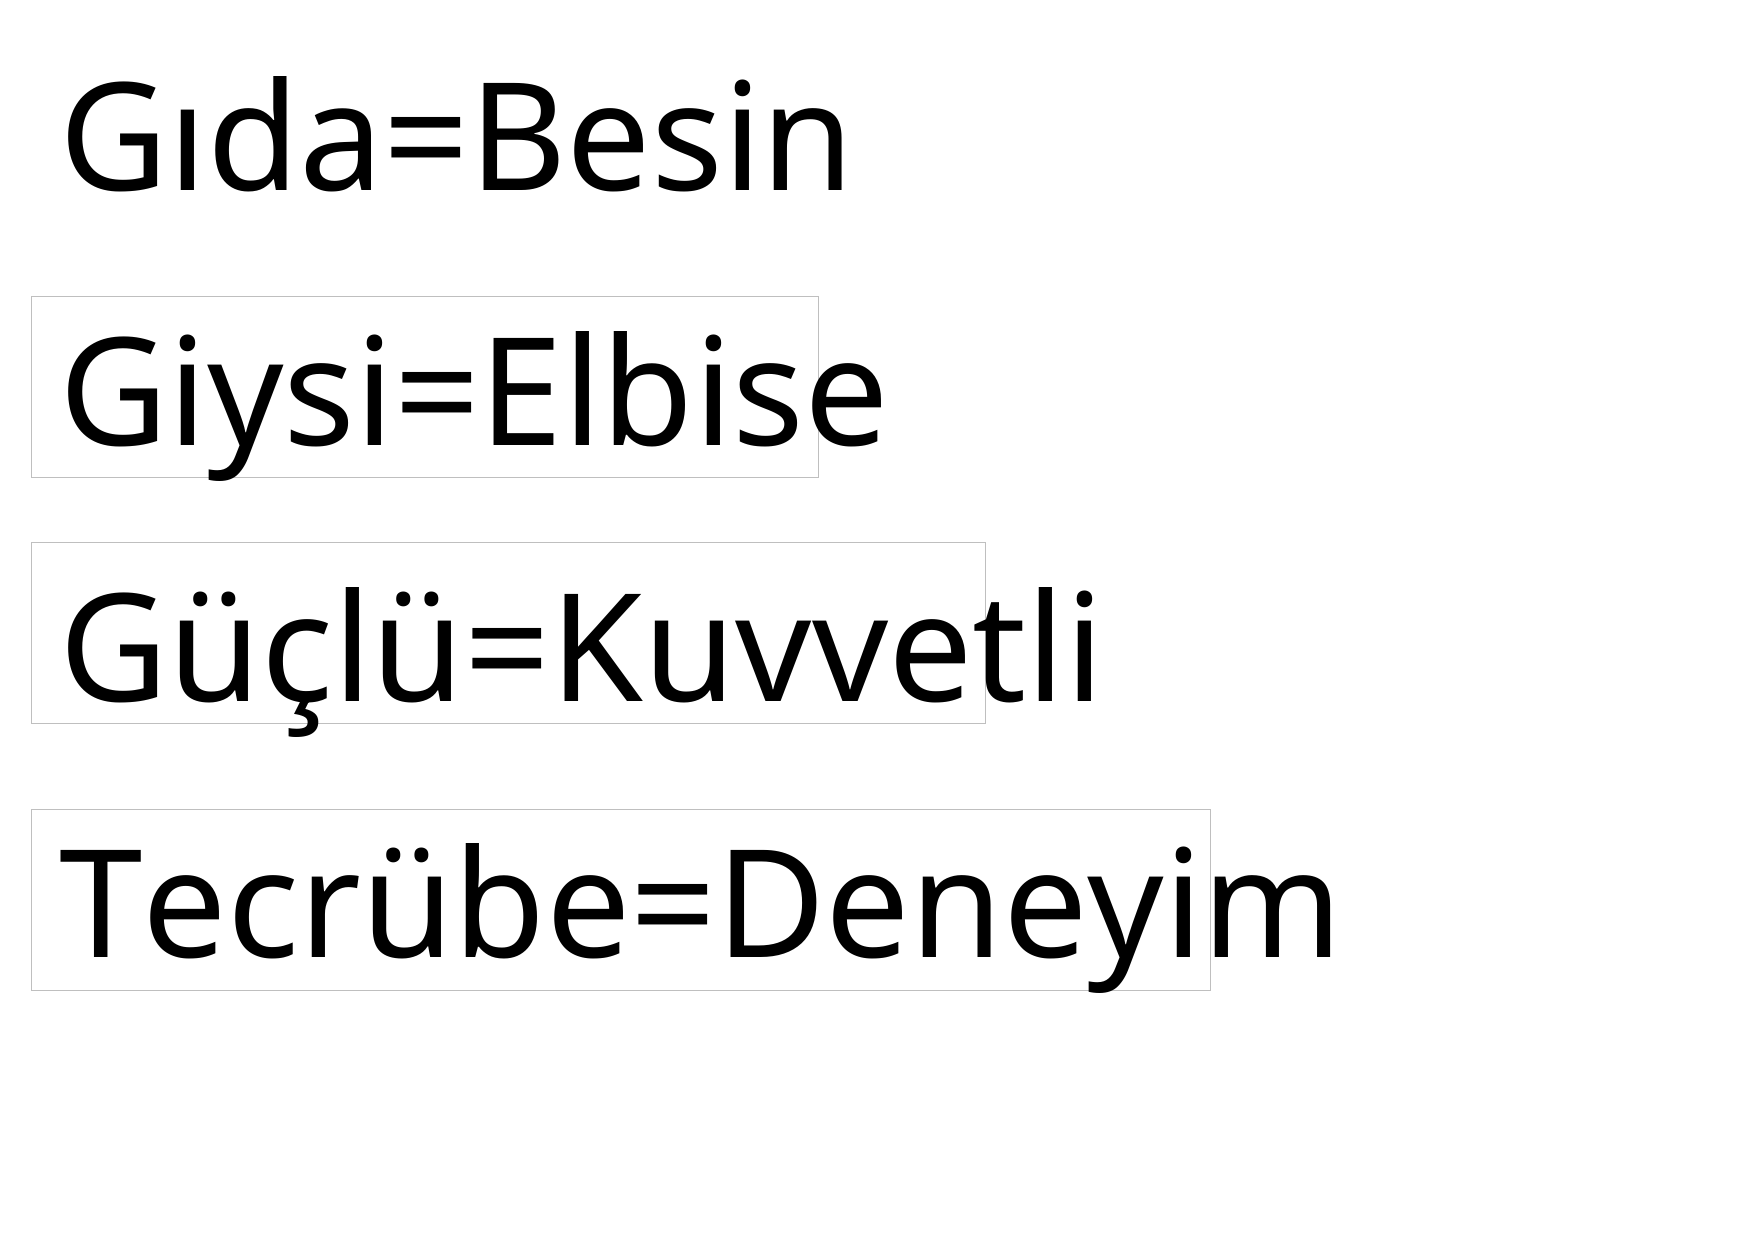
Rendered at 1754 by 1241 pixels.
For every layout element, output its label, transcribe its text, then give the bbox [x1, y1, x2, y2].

text Gıda=Besin [59, 29, 1695, 234]
text Güçlü=Kuvvetli [59, 541, 1695, 745]
text Tecrübe=Deneyim [59, 797, 1695, 1001]
text Giysi=Elbise [59, 285, 1695, 489]
